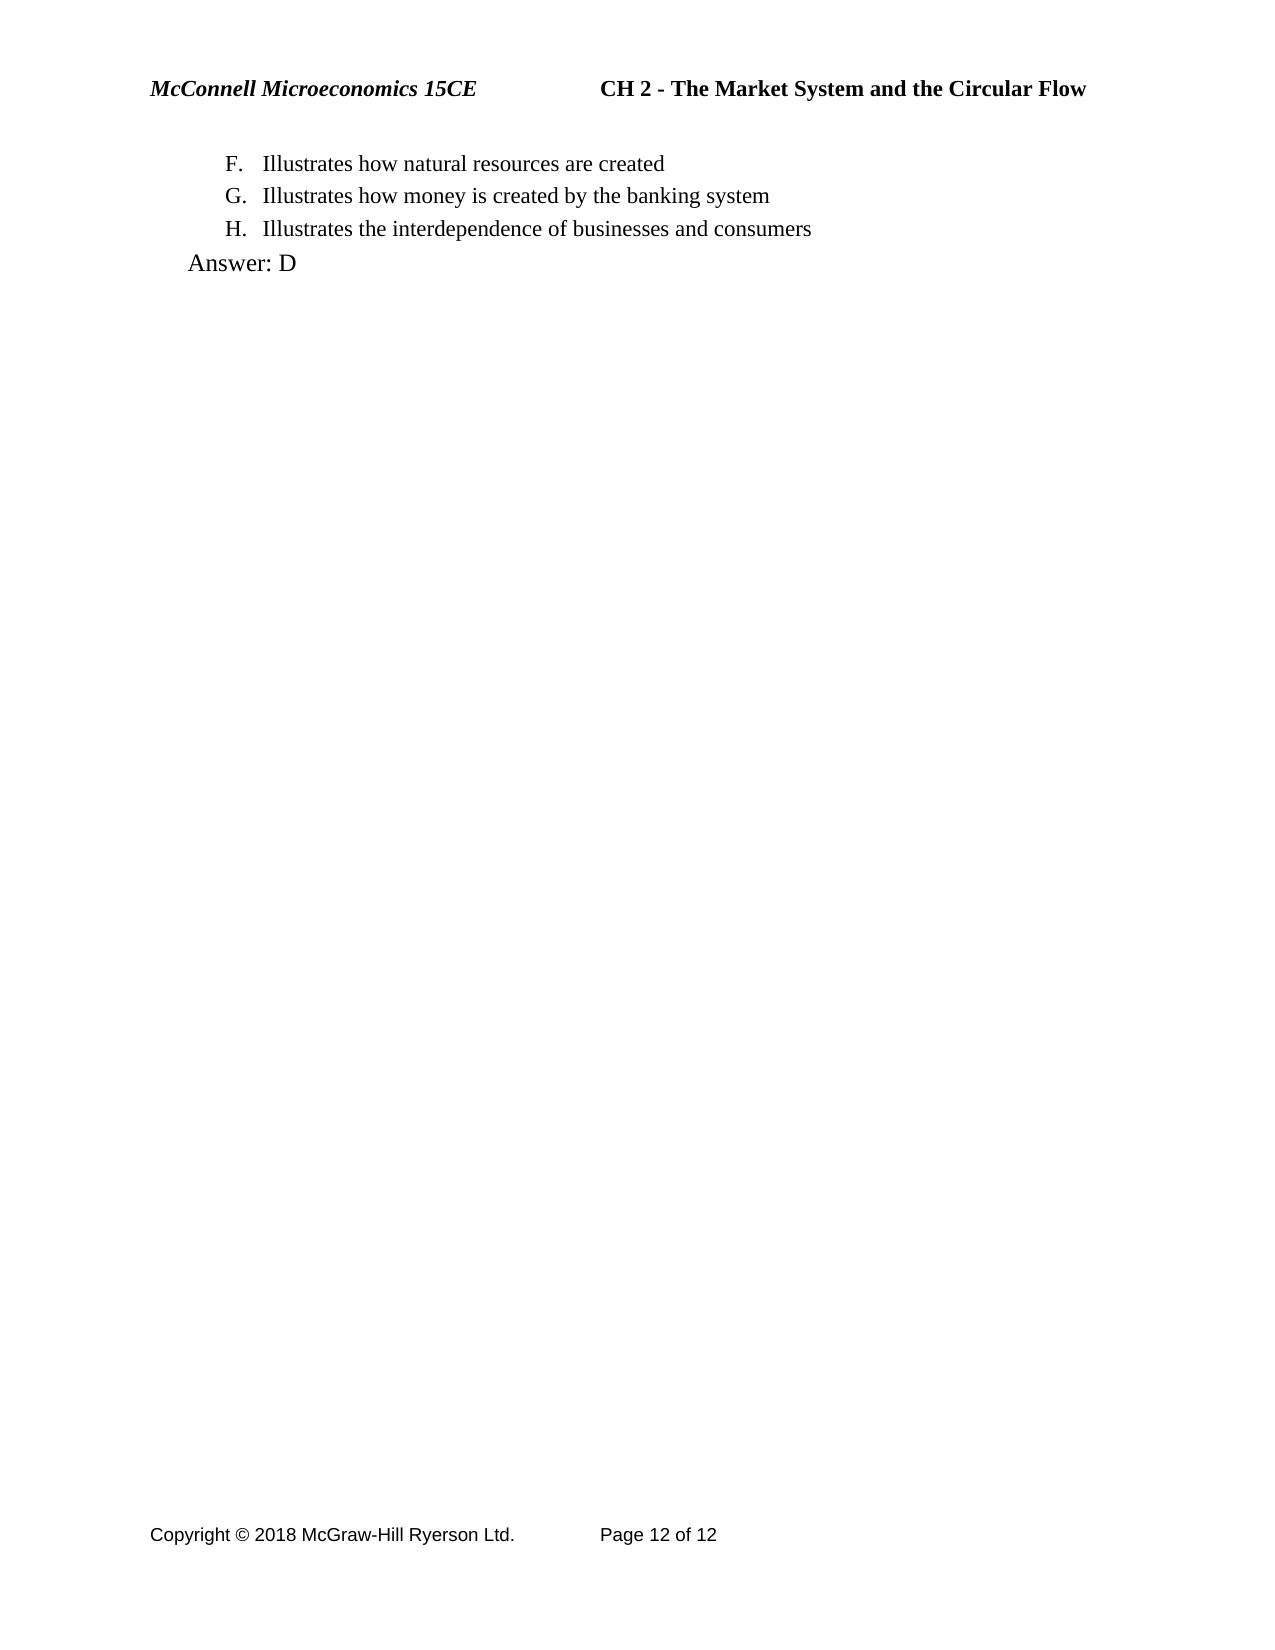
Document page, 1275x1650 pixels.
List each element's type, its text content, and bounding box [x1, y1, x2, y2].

text Illustrates how money is created by the banking system [225, 183, 1125, 209]
text Illustrates how natural resources are created [225, 150, 1125, 176]
text Answer: D [187, 248, 1125, 277]
text Illustrates the interdependence of businesses and consumers [225, 215, 1125, 242]
